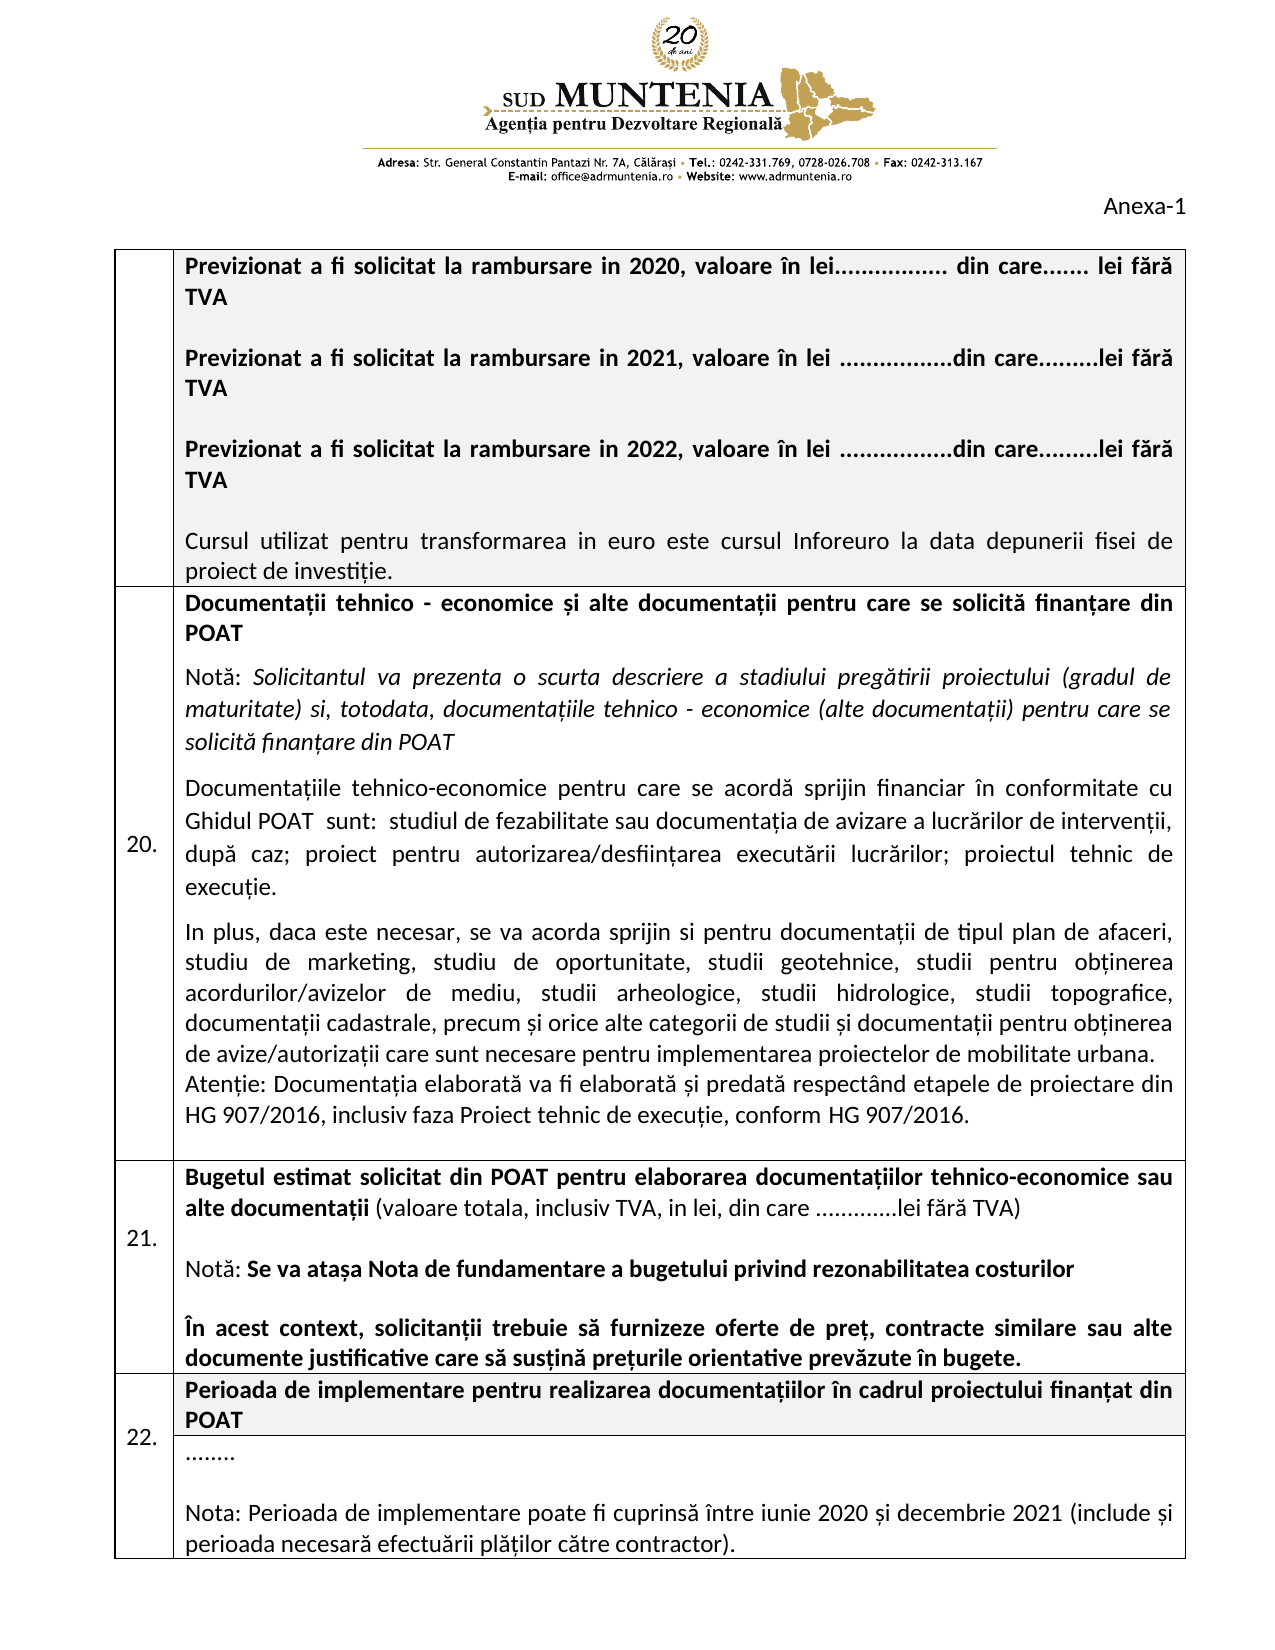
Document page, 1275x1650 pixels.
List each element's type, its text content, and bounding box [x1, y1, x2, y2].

table_cell Documentații tehnico - economice și alte documentații pentru care se solicită finanțare din POAT Notă: Solicitantul va prezenta o scurta descriere a stadiului pregătirii proiectului (gradul de maturitate) si, totodata, documentațiile tehnico - economice (alte documentații) pentru care se solicită finanțare din POAT Documentațiile tehnico-economice pentru care se acordă sprijin financiar în conformitate cu Ghidul POAT sunt: studiul de fezabilitate sau documentația de avizare a lucrărilor de intervenții, după caz; proiect pentru autorizarea/desființarea executării lucrărilor; proiectul tehnic de execuție. In plus, daca este necesar, se va acorda sprijin si pentru documentații de tipul plan de afaceri, studiu de marketing, studiu de oportunitate, studii geotehnice, studii pentru obținerea acordurilor/avizelor de mediu, studii arheologice, studii hidrologice, studii topografice, documentații cadastrale, precum și orice alte categorii de studii și documentații pentru obținerea de avize/autorizații care sunt necesare pentru implementarea proiectelor de mobilitate urbana. Atenție: Documentația elaborată va fi elaborată și predată respectând etapele de proiectare din HG 907/2016, inclusiv faza Proiect tehnic de execuție, conform HG 907/2016. [174, 587, 1185, 1160]
table_cell Perioada de implementare pentru realizarea documentațiilor în cadrul proiectului finanțat din POAT [174, 1374, 1185, 1435]
table_cell ........ Nota: Perioada de implementare poate fi cuprinsă între iunie 2020 și decembrie 2021 (include și perioada necesară efectuării plăților către contractor). [174, 1436, 1185, 1558]
table_cell [116, 250, 173, 586]
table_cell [174, 250, 1185, 586]
table_cell [116, 1374, 173, 1558]
table_cell [116, 1161, 173, 1373]
table_cell Bugetul estimat solicitat din POAT pentru elaborarea documentațiilor tehnico-economice sau alte documentații (valoare totala, inclusiv TVA, in lei, din care .............lei fără TVA) Notă: Se va atașa Nota de fundamentare a bugetului privind rezonabilitatea costurilor În acest context, solicitanții trebuie să furnizeze oferte de preț, contracte similare sau alte documente justificative care să susțină prețurile orientative prevăzute în bugete. [174, 1161, 1185, 1373]
table_cell [116, 587, 173, 1160]
